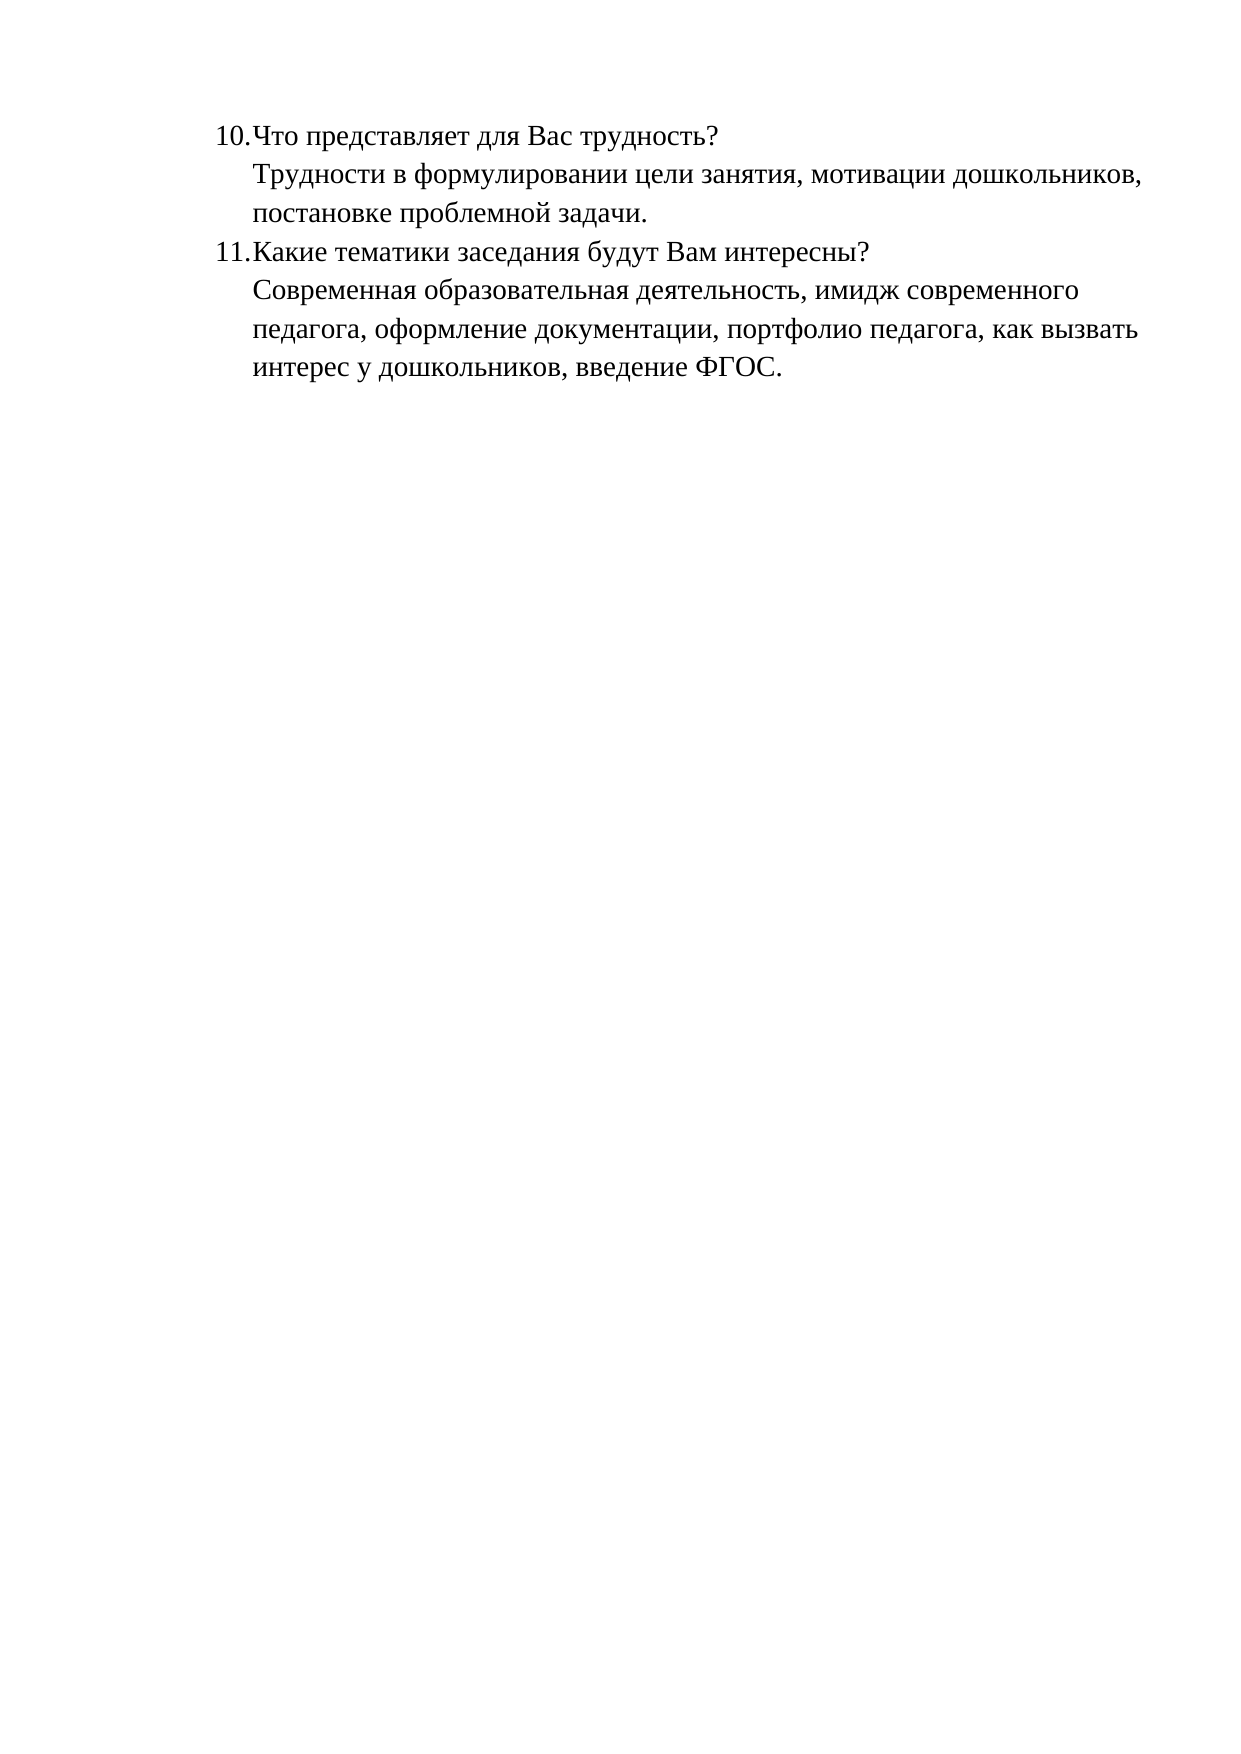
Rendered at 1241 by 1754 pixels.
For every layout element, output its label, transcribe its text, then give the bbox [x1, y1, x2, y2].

list Что представляет для Вас трудность? [215, 118, 1152, 152]
list Современная образовательная деятельность, имидж современного педагога, оформление документации, портфолио педагога, как вызвать интерес у дошкольников, введение ФГОС. [252, 272, 1152, 383]
list Какие тематики заседания будут Вам интересны? [215, 234, 1152, 267]
list Трудности в формулировании цели занятия, мотивации дошкольников, постановке проблемной задачи. [252, 157, 1152, 229]
